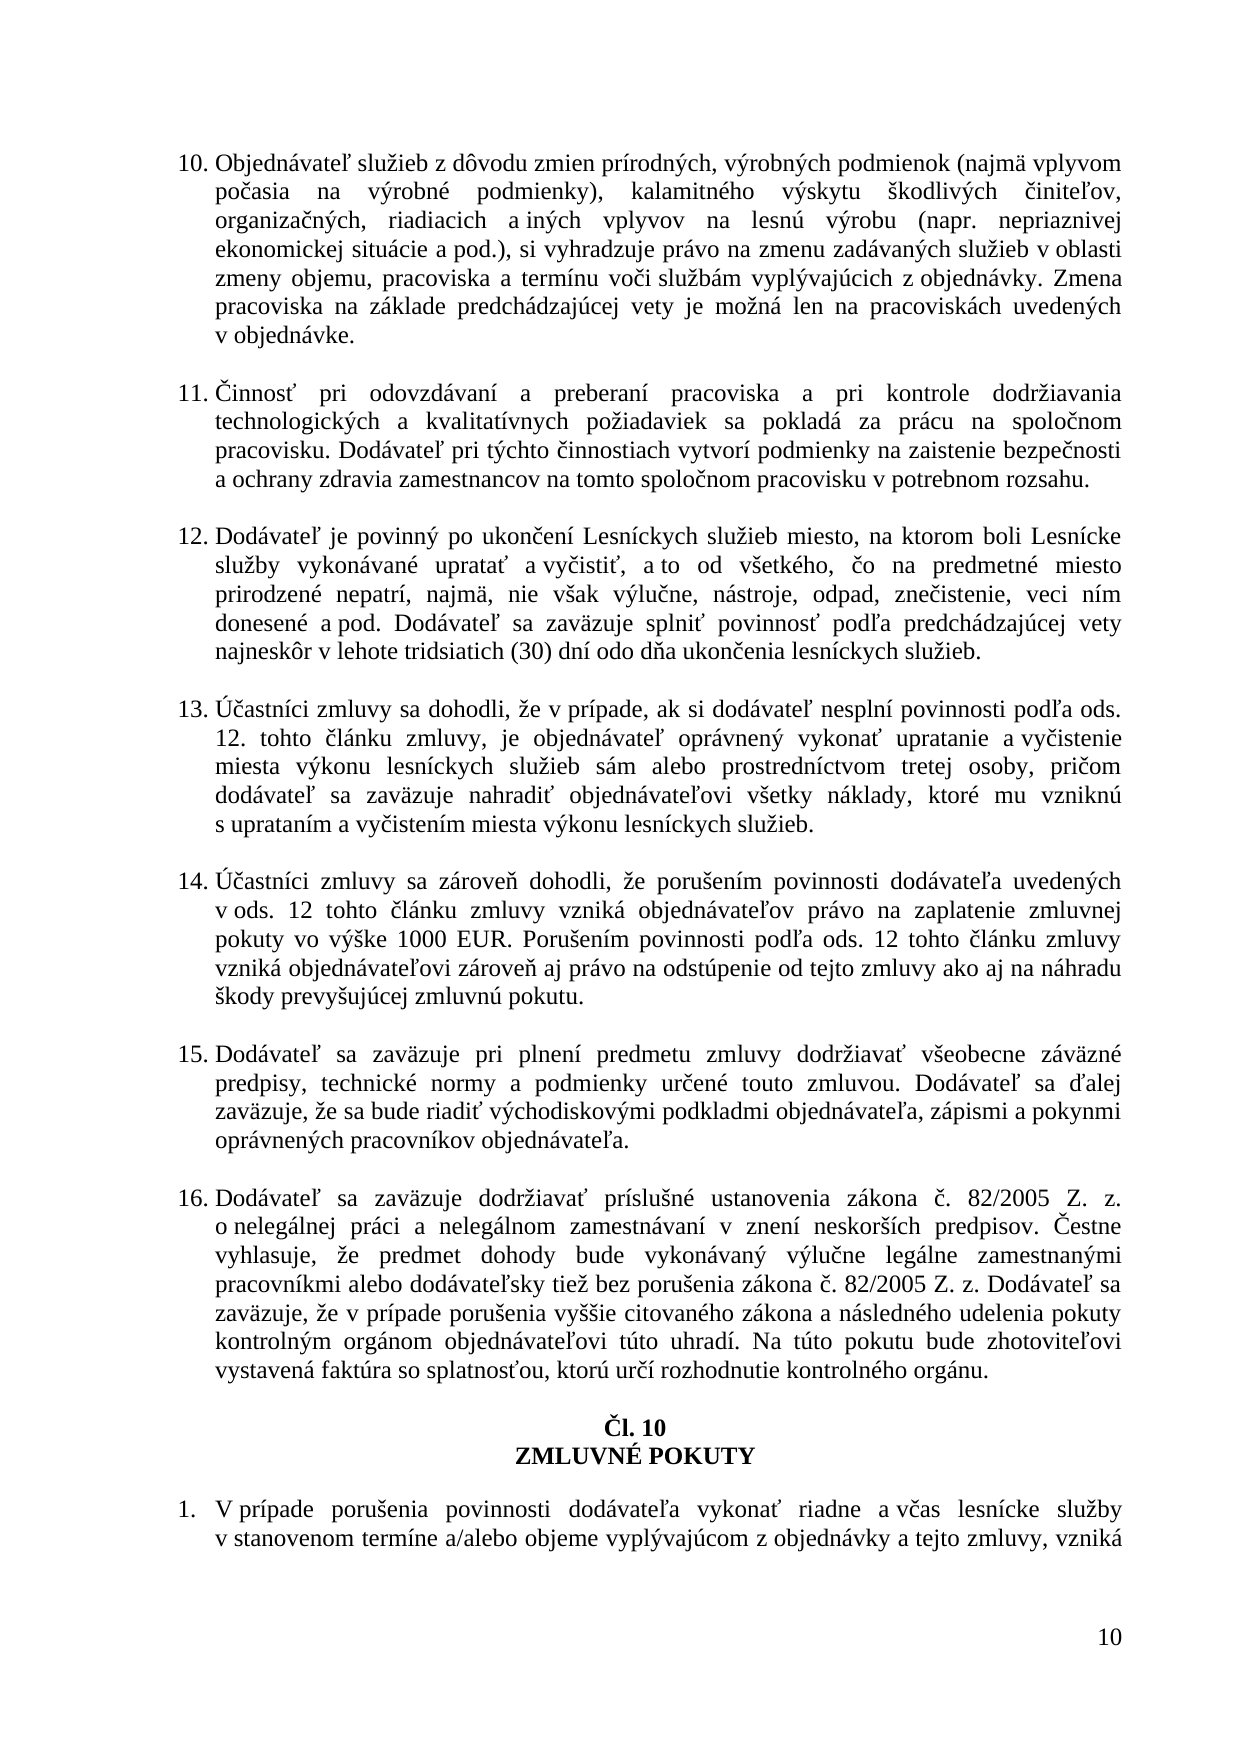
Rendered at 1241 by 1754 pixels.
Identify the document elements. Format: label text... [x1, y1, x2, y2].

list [177, 1494, 1122, 1552]
list Účastníci zmluvy sa dohodli, že v prípade, ak si dodávateľ nesplní povinnosti podľa ods. 12. tohto článku zmluvy, je objednávateľ oprávnený vykonať upratanie a vyčistenie miesta výkonu lesníckych služieb sám alebo prostredníctvom tretej osoby, pričom dodávateľ sa zaväzuje nahradiť objednávateľovi všetky náklady, ktoré mu vzniknú s uprataním a vyčistením miesta výkonu lesníckych služieb. [177, 694, 1122, 838]
list Dodávateľ je povinný po ukončení Lesníckych služieb miesto, na ktorom boli Lesnícke služby vykonávané upratať a vyčistiť, a to od všetkého, čo na predmetné miesto prirodzené nepatrí, najmä, nie však výlučne, nástroje, odpad, znečistenie, veci ním donesené a pod. Dodávateľ sa zaväzuje splniť povinnosť podľa predchádzajúcej vety najneskôr v lehote tridsiatich (30) dní odo dňa ukončenia lesníckych služieb. [177, 521, 1122, 665]
text Čl. 10 [148, 1413, 1122, 1441]
list Dodávateľ sa zaväzuje pri plnení predmetu zmluvy dodržiavať všeobecne záväzné predpisy, technické normy a podmienky určené touto zmluvou. Dodávateľ sa ďalej zaväzuje, že sa bude riadiť východiskovými podkladmi objednávateľa, zápismi a pokynmi oprávnených pracovníkov objednávateľa. [177, 1039, 1122, 1154]
list Účastníci zmluvy sa zároveň dohodli, že porušením povinnosti dodávateľa uvedených v ods. 12 tohto článku zmluvy vzniká objednávateľov právo na zaplatenie zmluvnej pokuty vo výške 1000 EUR. Porušením povinnosti podľa ods. 12 tohto článku zmluvy vzniká objednávateľovi zároveň aj právo na odstúpenie od tejto zmluvy ako aj na náhradu škody prevyšujúcej zmluvnú pokutu. [177, 866, 1122, 1010]
list Objednávateľ služieb z dôvodu zmien prírodných, výrobných podmienok (najmä vplyvom počasia na výrobné podmienky), kalamitného výskytu škodlivých činiteľov, organizačných, riadiacich a iných vplyvov na lesnú výrobu (napr. nepriaznivej ekonomickej situácie a pod.), si vyhradzuje právo na zmenu zadávaných služieb v oblasti zmeny objemu, pracoviska a termínu voči službám vyplývajúcich z objednávky. Zmena pracoviska na základe predchádzajúcej vety je možná len na pracoviskách uvedených v objednávke. [177, 148, 1122, 349]
list Činnosť pri odovzdávaní a preberaní pracoviska a pri kontrole dodržiavania technologických a kvalitatívnych požiadaviek sa pokladá za prácu na spoločnom pracovisku. Dodávateľ pri týchto činnostiach vytvorí podmienky na zaistenie bezpečnosti a ochrany zdravia zamestnancov na tomto spoločnom pracovisku v potrebnom rozsahu. [177, 378, 1122, 493]
text ZMLUVNÉ POKUTY [148, 1441, 1122, 1470]
list Dodávateľ sa zaväzuje dodržiavať príslušné ustanovenia zákona č. 82/2005 Z. z. o nelegálnej práci a nelegálnom zamestnávaní v znení neskorších predpisov. Čestne vyhlasuje, že predmet dohody bude vykonávaný výlučne legálne zamestnanými pracovníkmi alebo dodávateľsky tiež bez porušenia zákona č. 82/2005 Z. z. Dodávateľ sa zaväzuje, že v prípade porušenia vyššie citovaného zákona a následného udelenia pokuty kontrolným orgánom objednávateľovi túto uhradí. Na túto pokutu bude zhotoviteľovi vystavená faktúra so splatnosťou, ktorú určí rozhodnutie kontrolného orgánu. [177, 1183, 1122, 1384]
